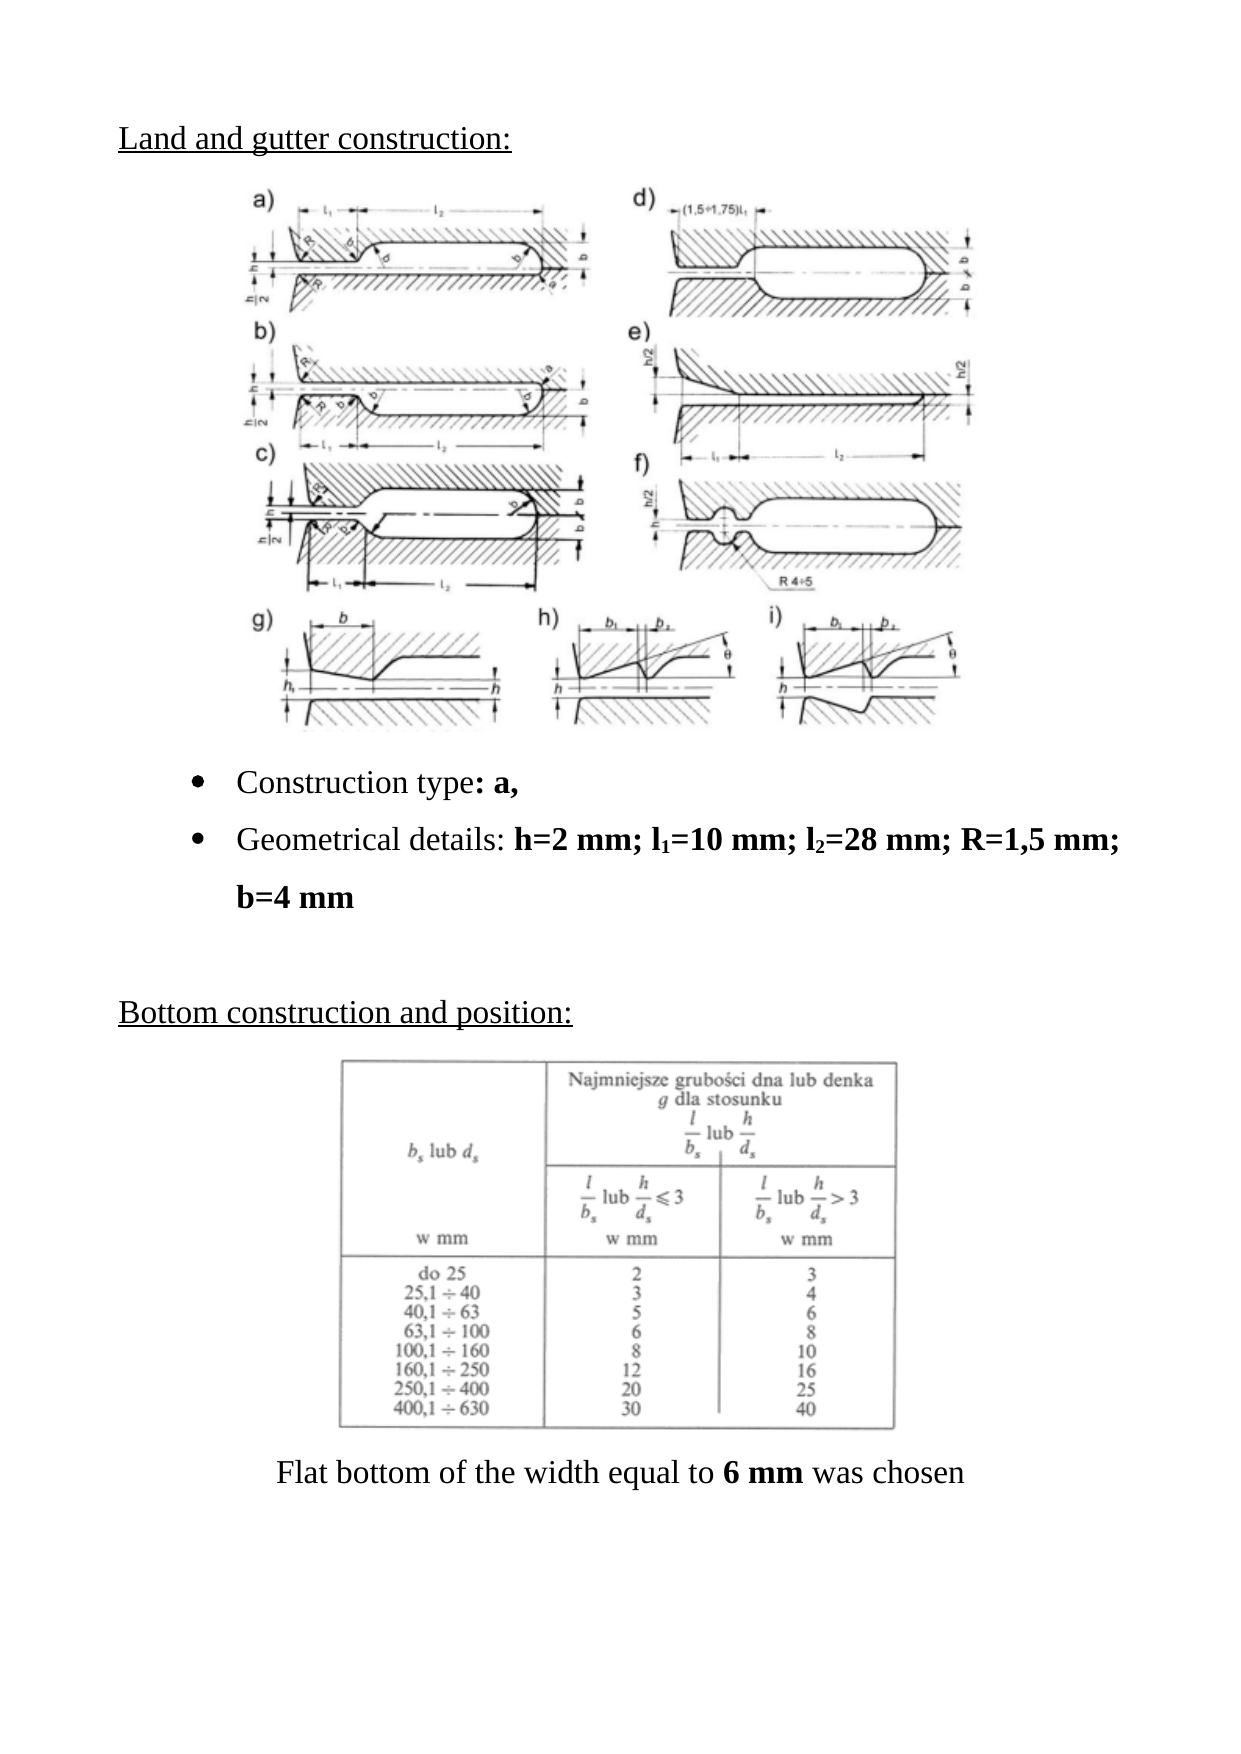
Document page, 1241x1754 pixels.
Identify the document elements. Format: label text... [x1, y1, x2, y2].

text Bottom construction and position: [118, 992, 1122, 1030]
picture [191, 175, 1049, 748]
text Land and gutter construction: [118, 118, 1122, 156]
picture [336, 1049, 904, 1439]
list Geometrical details: h=2 mm; l1=10 mm; l2=28 mm; R=1,5 mm; b=4 mm [192, 819, 1122, 915]
list Construction type: a, [192, 762, 1122, 800]
text Flat bottom of the width equal to 6 mm was chosen [118, 1453, 1122, 1491]
